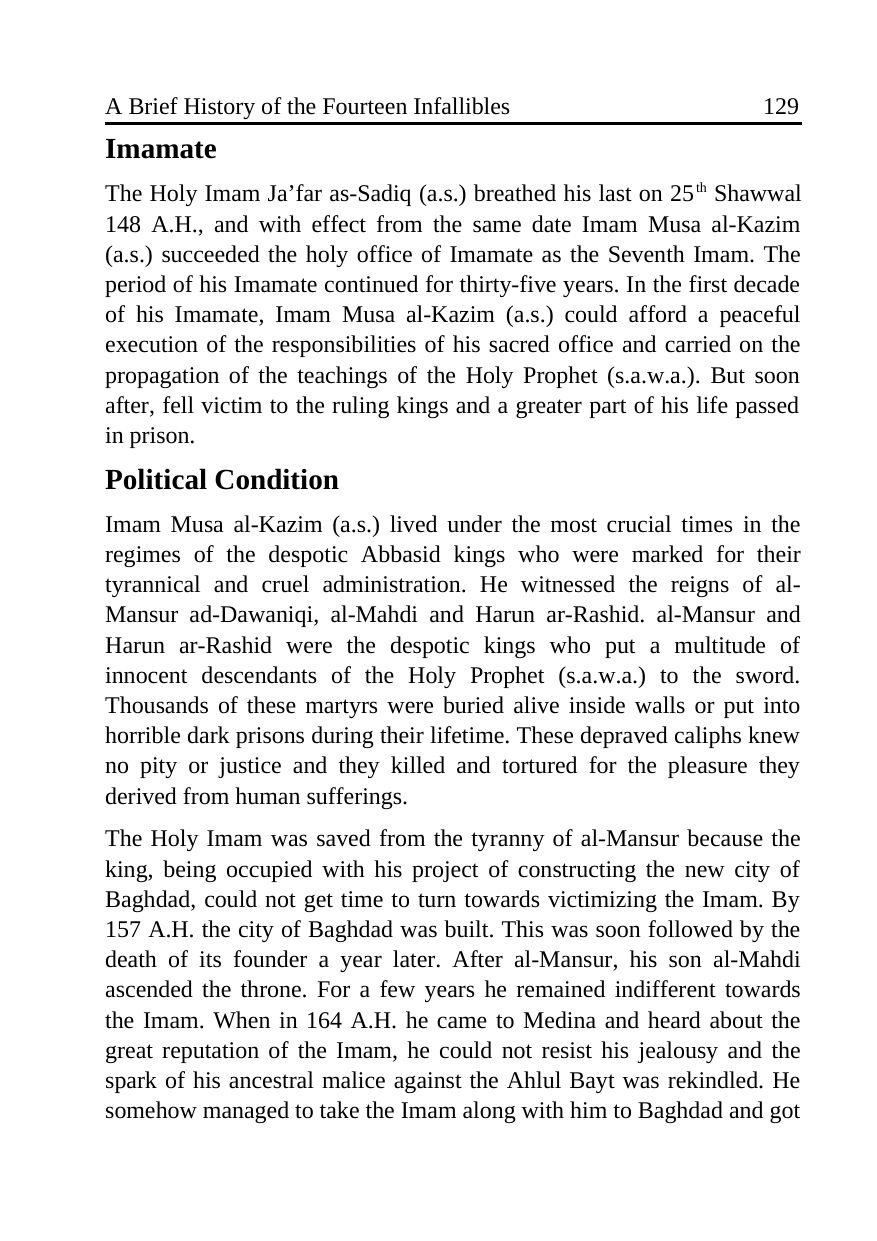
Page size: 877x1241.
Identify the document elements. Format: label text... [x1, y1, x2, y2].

text Imam Musa al-Kazim (a.s.) lived under the most crucial times in the regimes of the despotic Abbasid kings who were marked for their tyrannical and cruel administration. He witnessed the reigns of al-Mansur ad-Dawaniqi, al-Mahdi and Harun ar-Rashid. al-Mansur and Harun ar-Rashid were the despotic kings who put a multitude of innocent descendants of the Holy Prophet (s.a.w.a.) to the sword. Thousands of these martyrs were buried alive inside walls or put into horrible dark prisons during their lifetime. These depraved caliphs knew no pity or justice and they killed and tortured for the pleasure they derived from human sufferings. [105, 508, 802, 810]
subtitle Imamate [105, 132, 802, 165]
text The Holy Imam Ja’far as-Sadiq (a.s.) breathed his last on 25th Shawwal 148 A.H., and with effect from the same date Imam Musa al-Kazim (a.s.) succeeded the holy office of Imamate as the Seventh Imam. The period of his Imamate continued for thirty-five years. In the first decade of his Imamate, Imam Musa al-Kazim (a.s.) could afford a peaceful execution of the responsibilities of his sacred office and carried on the propagation of the teachings of the Holy Prophet (s.a.w.a.). But soon after, fell victim to the ruling kings and a greater part of his life passed in prison. [105, 178, 802, 449]
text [105, 823, 802, 1125]
subtitle Political Condition [105, 462, 802, 496]
